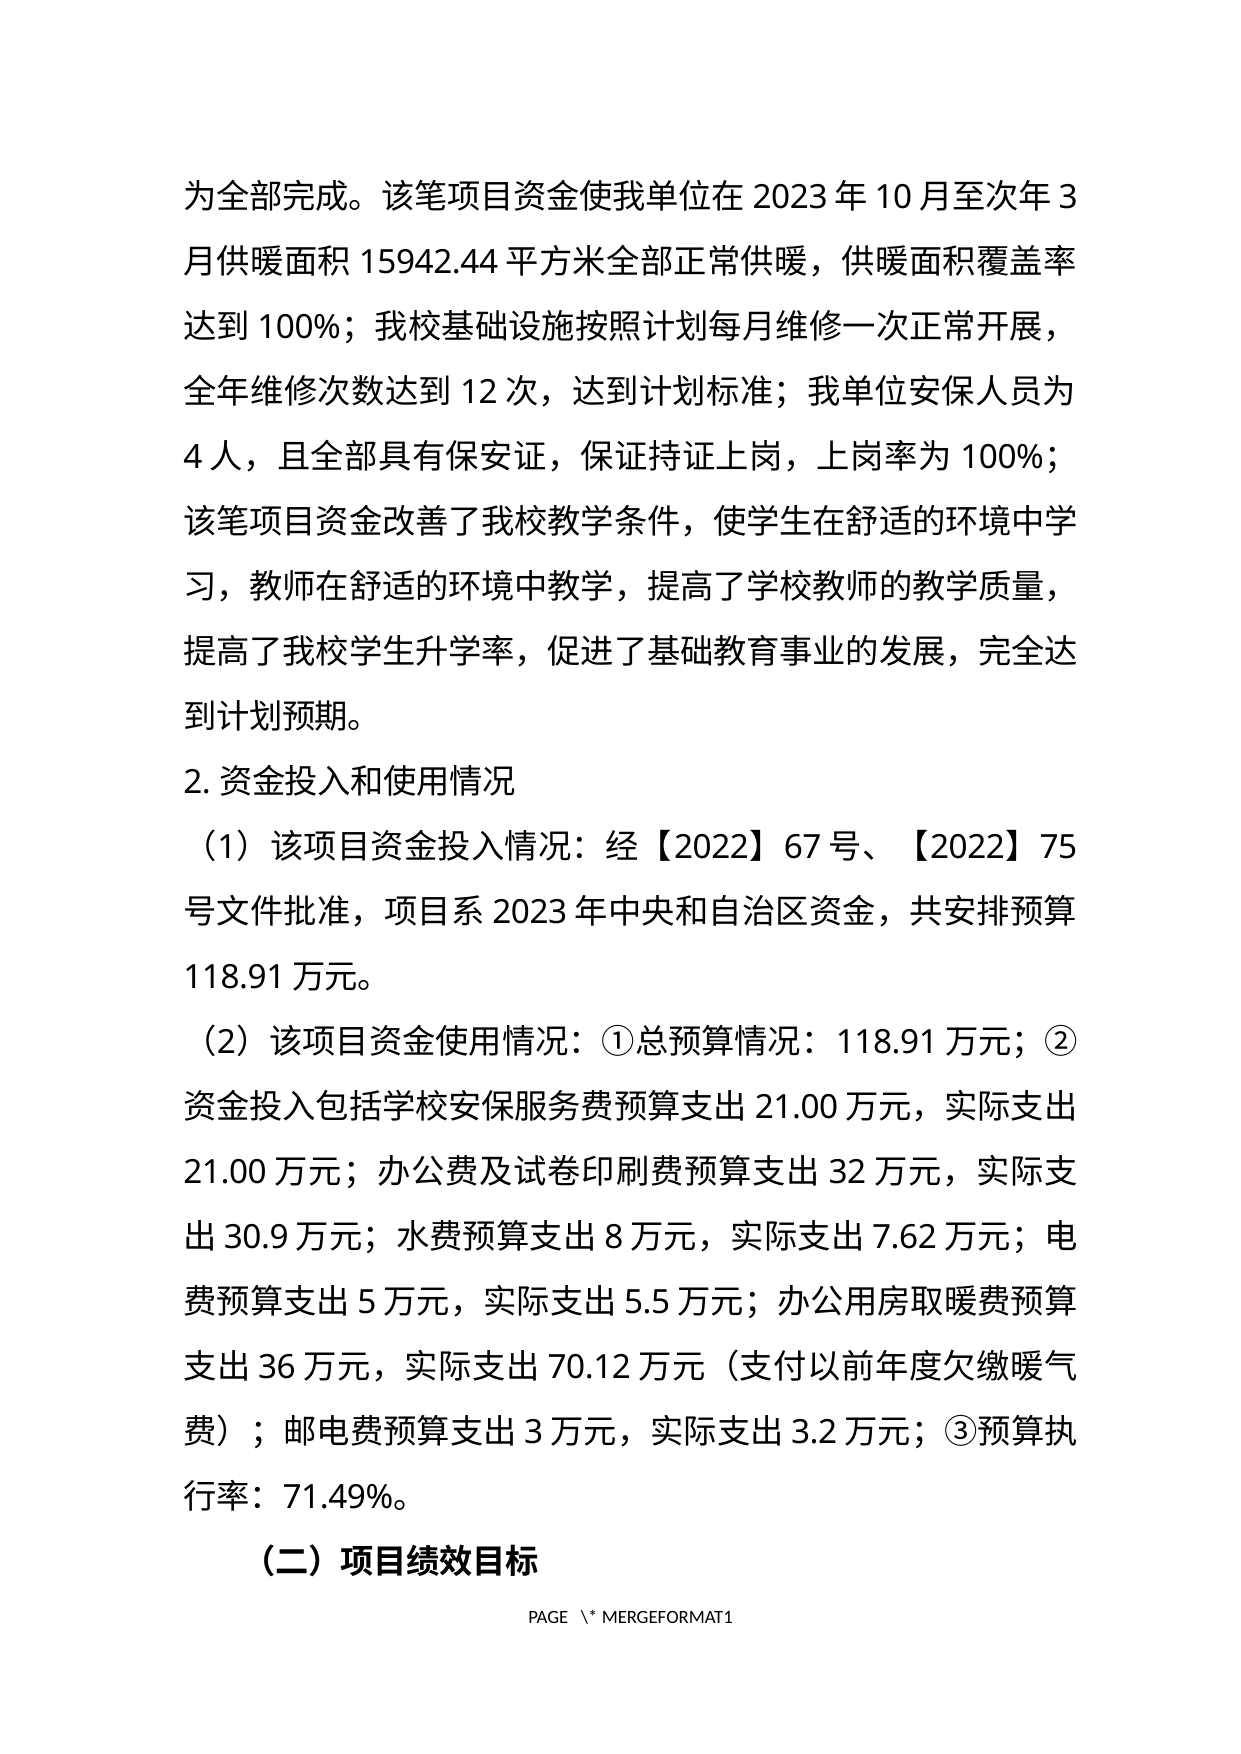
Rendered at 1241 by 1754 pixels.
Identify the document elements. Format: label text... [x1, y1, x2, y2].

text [183, 162, 1078, 1527]
text （二）项目绩效目标 [183, 1527, 1078, 1592]
